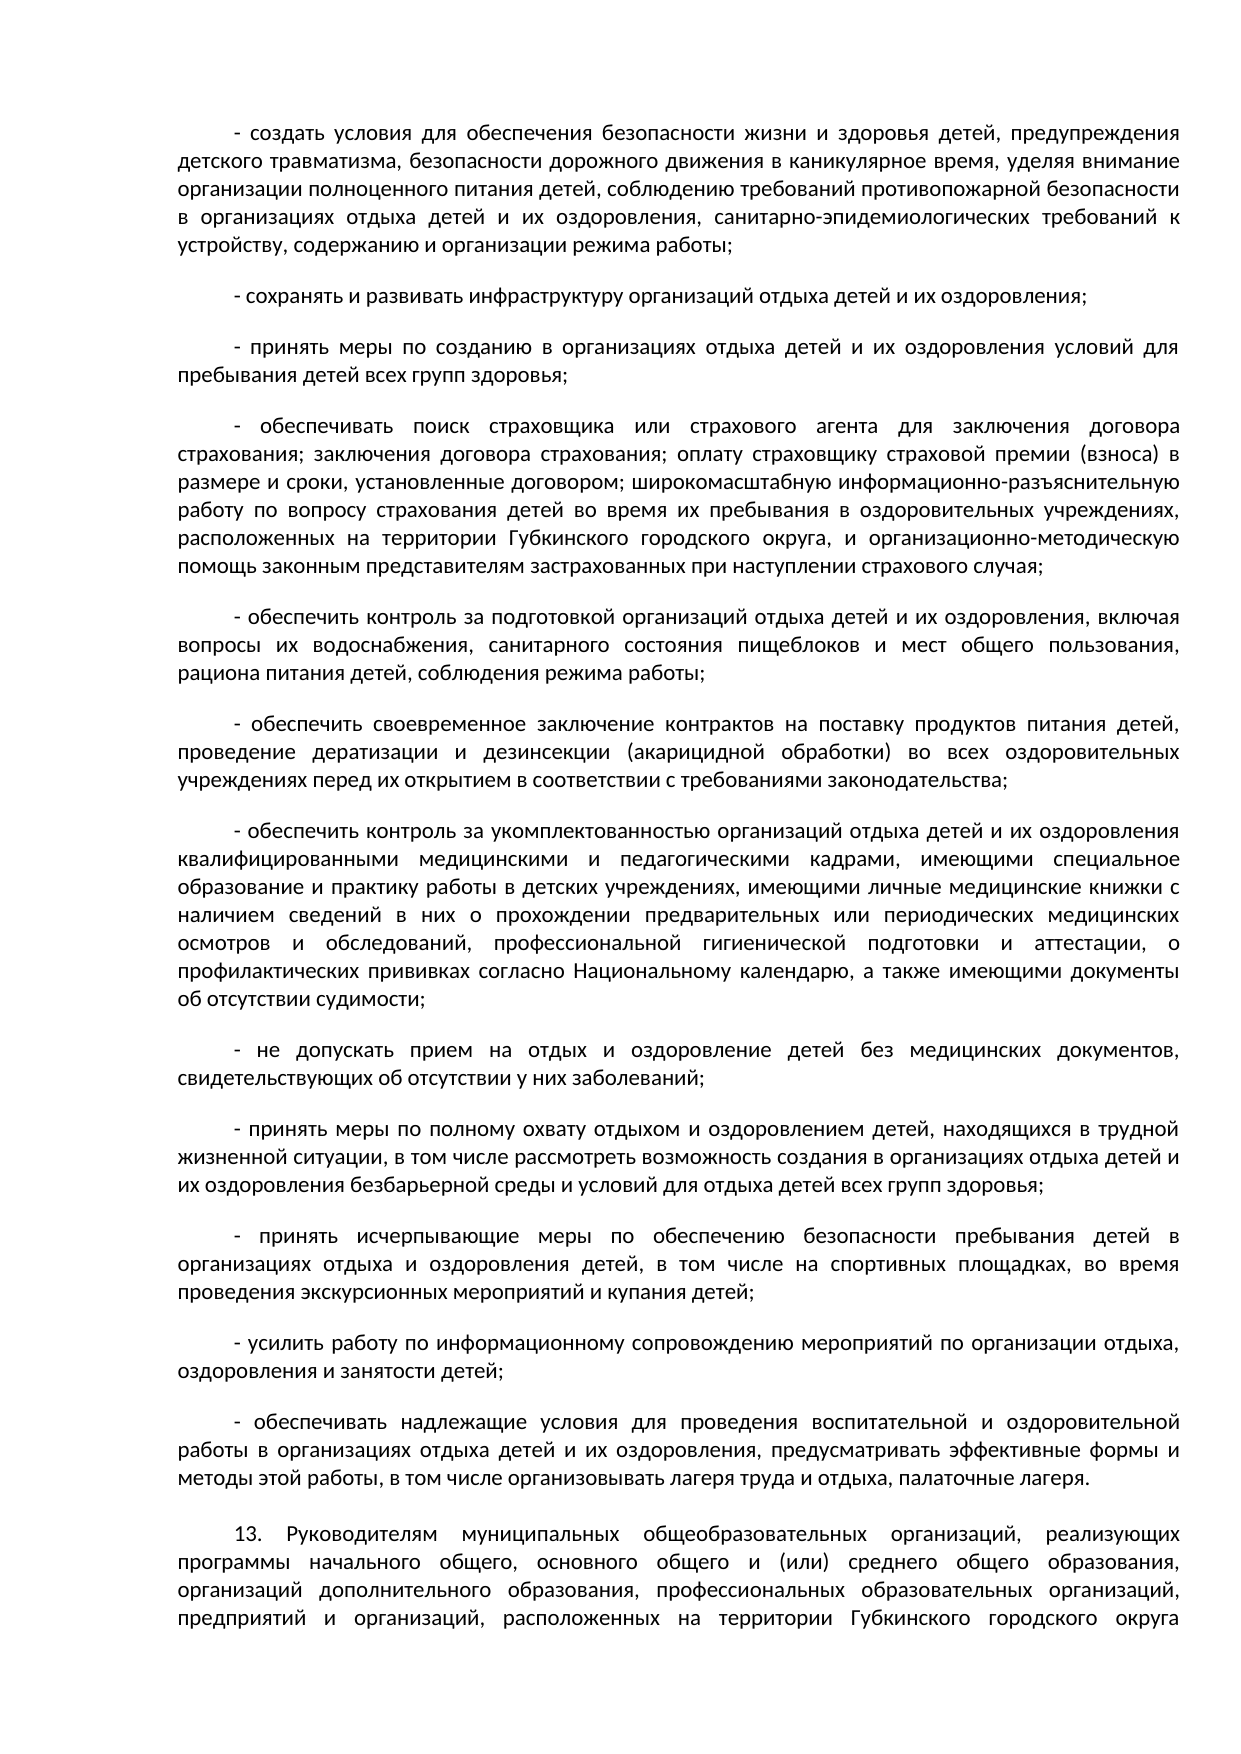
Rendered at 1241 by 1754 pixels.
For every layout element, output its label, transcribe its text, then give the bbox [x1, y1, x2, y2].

text - не допускать прием на отдых и оздоровление детей без медицинских документов, свидетельствующих об отсутствии у них заболеваний; [177, 1035, 1181, 1091]
text - усилить работу по информационному сопровождению мероприятий по организации отдыха, оздоровления и занятости детей; [177, 1328, 1181, 1384]
text - обеспечивать поиск страховщика или страхового агента для заключения договора страхования; заключения договора страхования; оплату страховщику страховой премии (взноса) в размере и сроки, установленные договором; широкомасштабную информационно-разъяснительную работу по вопросу страхования детей во время их пребывания в оздоровительных учреждениях, расположенных на территории Губкинского городского округа, и организационно-методическую помощь законным представителям застрахованных при наступлении страхового случая; [177, 411, 1181, 579]
text - принять исчерпывающие меры по обеспечению безопасности пребывания детей в организациях отдыха и оздоровления детей, в том числе на спортивных площадках, во время проведения экскурсионных мероприятий и купания детей; [177, 1221, 1181, 1305]
text - обеспечить контроль за укомплектованностью организаций отдыха детей и их оздоровления квалифицированными медицинскими и педагогическими кадрами, имеющими специальное образование и практику работы в детских учреждениях, имеющими личные медицинские книжки с наличием сведений в них о прохождении предварительных или периодических медицинских осмотров и обследований, профессиональной гигиенической подготовки и аттестации, о профилактических прививках согласно Национальному календарю, а также имеющими документы об отсутствии судимости; [177, 816, 1181, 1012]
text - обеспечить своевременное заключение контрактов на поставку продуктов питания детей, проведение дератизации и дезинсекции (акарицидной обработки) во всех оздоровительных учреждениях перед их открытием в соответствии с требованиями законодательства; [177, 709, 1181, 793]
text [177, 1519, 1181, 1631]
text - создать условия для обеспечения безопасности жизни и здоровья детей, предупреждения детского травматизма, безопасности дорожного движения в каникулярное время, уделяя внимание организации полноценного питания детей, соблюдению требований противопожарной безопасности в организациях отдыха детей и их оздоровления, санитарно-эпидемиологических требований к устройству, содержанию и организации режима работы; [177, 118, 1181, 258]
text - принять меры по созданию в организациях отдыха детей и их оздоровления условий для пребывания детей всех групп здоровья; [177, 332, 1181, 388]
text - обеспечить контроль за подготовкой организаций отдыха детей и их оздоровления, включая вопросы их водоснабжения, санитарного состояния пищеблоков и мест общего пользования, рациона питания детей, соблюдения режима работы; [177, 602, 1181, 686]
text - сохранять и развивать инфраструктуру организаций отдыха детей и их оздоровления; [177, 281, 1181, 309]
text - обеспечивать надлежащие условия для проведения воспитательной и оздоровительной работы в организациях отдыха детей и их оздоровления, предусматривать эффективные формы и методы этой работы, в том числе организовывать лагеря труда и отдыха, палаточные лагеря. [177, 1407, 1181, 1491]
text - принять меры по полному охвату отдыхом и оздоровлением детей, находящихся в трудной жизненной ситуации, в том числе рассмотреть возможность создания в организациях отдыха детей и их оздоровления безбарьерной среды и условий для отдыха детей всех групп здоровья; [177, 1114, 1181, 1198]
